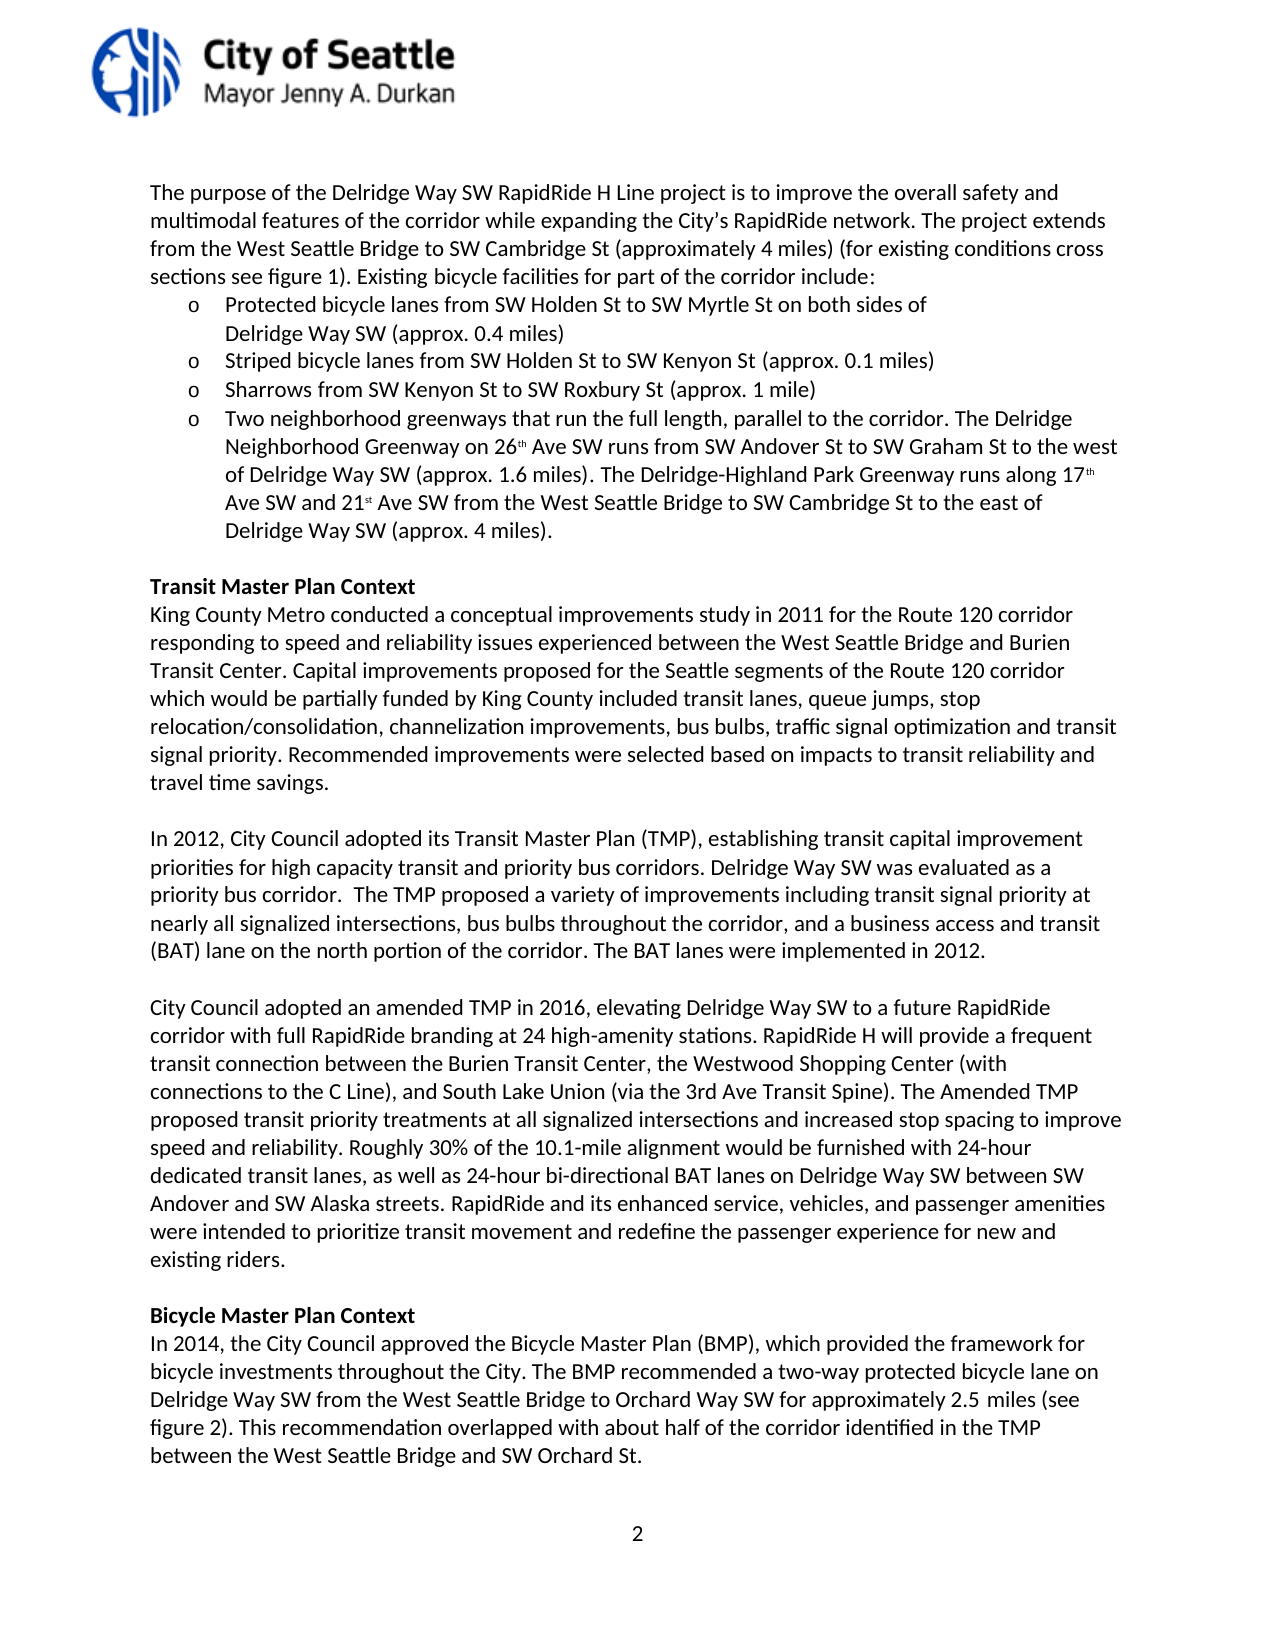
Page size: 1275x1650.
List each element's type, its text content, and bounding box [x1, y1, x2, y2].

text In 2014, the City Council approved the Bicycle Master Plan (BMP), which provided the framework for bicycle investments throughout the City. The BMP recommended a two-way protected bicycle lane on Delridge Way SW from the West Seattle Bridge to Orchard Way SW for approximately 2.5 miles (see figure 2). This recommendation overlapped with about half of the corridor identified in the TMP between the West Seattle Bridge and SW Orchard St. [150, 1329, 1125, 1469]
text Delridge Way SW (approx. 0.4 miles) [150, 319, 1125, 347]
text Transit Master Plan Context [150, 572, 1125, 600]
text City Council adopted an amended TMP in 2016, elevating Delridge Way SW to a future RapidRide corridor with full RapidRide branding at 24 high-amenity stations. RapidRide H will provide a frequent transit connection between the Burien Transit Center, the Westwood Shopping Center (with connections to the C Line), and South Lake Union (via the 3rd Ave Transit Spine). The Amended TMP proposed transit priority treatments at all signalized intersections and increased stop spacing to improve speed and reliability. Roughly 30% of the 10.1-mile alignment would be furnished with 24-hour dedicated transit lanes, as well as 24-hour bi-directional BAT lanes on Delridge Way SW between SW Andover and SW Alaska streets. RapidRide and its enhanced service, vehicles, and passenger amenities were intended to prioritize transit movement and redefine the passenger experience for new and existing riders. [150, 993, 1125, 1273]
picture [89, 17, 462, 121]
list Striped bicycle lanes from SW Holden St to SW Kenyon St (approx. 0.1 miles) [187, 347, 1125, 375]
text The purpose of the Delridge Way SW RapidRide H Line project is to improve the overall safety and multimodal features of the corridor while expanding the City’s RapidRide network. The project extends from the West Seattle Bridge to SW Cambridge St (approximately 4 miles) (for existing conditions cross sections see figure 1). Existing bicycle facilities for part of the corridor include: [150, 178, 1125, 290]
list Sharrows from SW Kenyon St to SW Roxbury St (approx. 1 mile) [187, 375, 1125, 404]
list Protected bicycle lanes from SW Holden St to SW Myrtle St on both sides of [150, 290, 1125, 319]
text King County Metro conducted a conceptual improvements study in 2011 for the Route 120 corridor responding to speed and reliability issues experienced between the West Seattle Bridge and Burien Transit Center. Capital improvements proposed for the Seattle segments of the Route 120 corridor which would be partially funded by King County included transit lanes, queue jumps, stop relocation/consolidation, channelization improvements, bus bulbs, traffic signal optimization and transit signal priority. Recommended improvements were selected based on impacts to transit reliability and travel time savings. [150, 600, 1125, 797]
list Two neighborhood greenways that run the full length, parallel to the corridor. The Delridge Neighborhood Greenway on 26th Ave SW runs from SW Andover St to SW Graham St to the west of Delridge Way SW (approx. 1.6 miles). The Delridge-Highland Park Greenway runs along 17th Ave SW and 21st Ave SW from the West Seattle Bridge to SW Cambridge St to the east of Delridge Way SW (approx. 4 miles). [187, 404, 1125, 544]
text Bicycle Master Plan Context [150, 1301, 1125, 1329]
text In 2012, City Council adopted its Transit Master Plan (TMP), establishing transit capital improvement priorities for high capacity transit and priority bus corridors. Delridge Way SW was evaluated as a priority bus corridor. The TMP proposed a variety of improvements including transit signal priority at nearly all signalized intersections, bus bulbs throughout the corridor, and a business access and transit (BAT) lane on the north portion of the corridor. The BAT lanes were implemented in 2012. [150, 824, 1125, 965]
